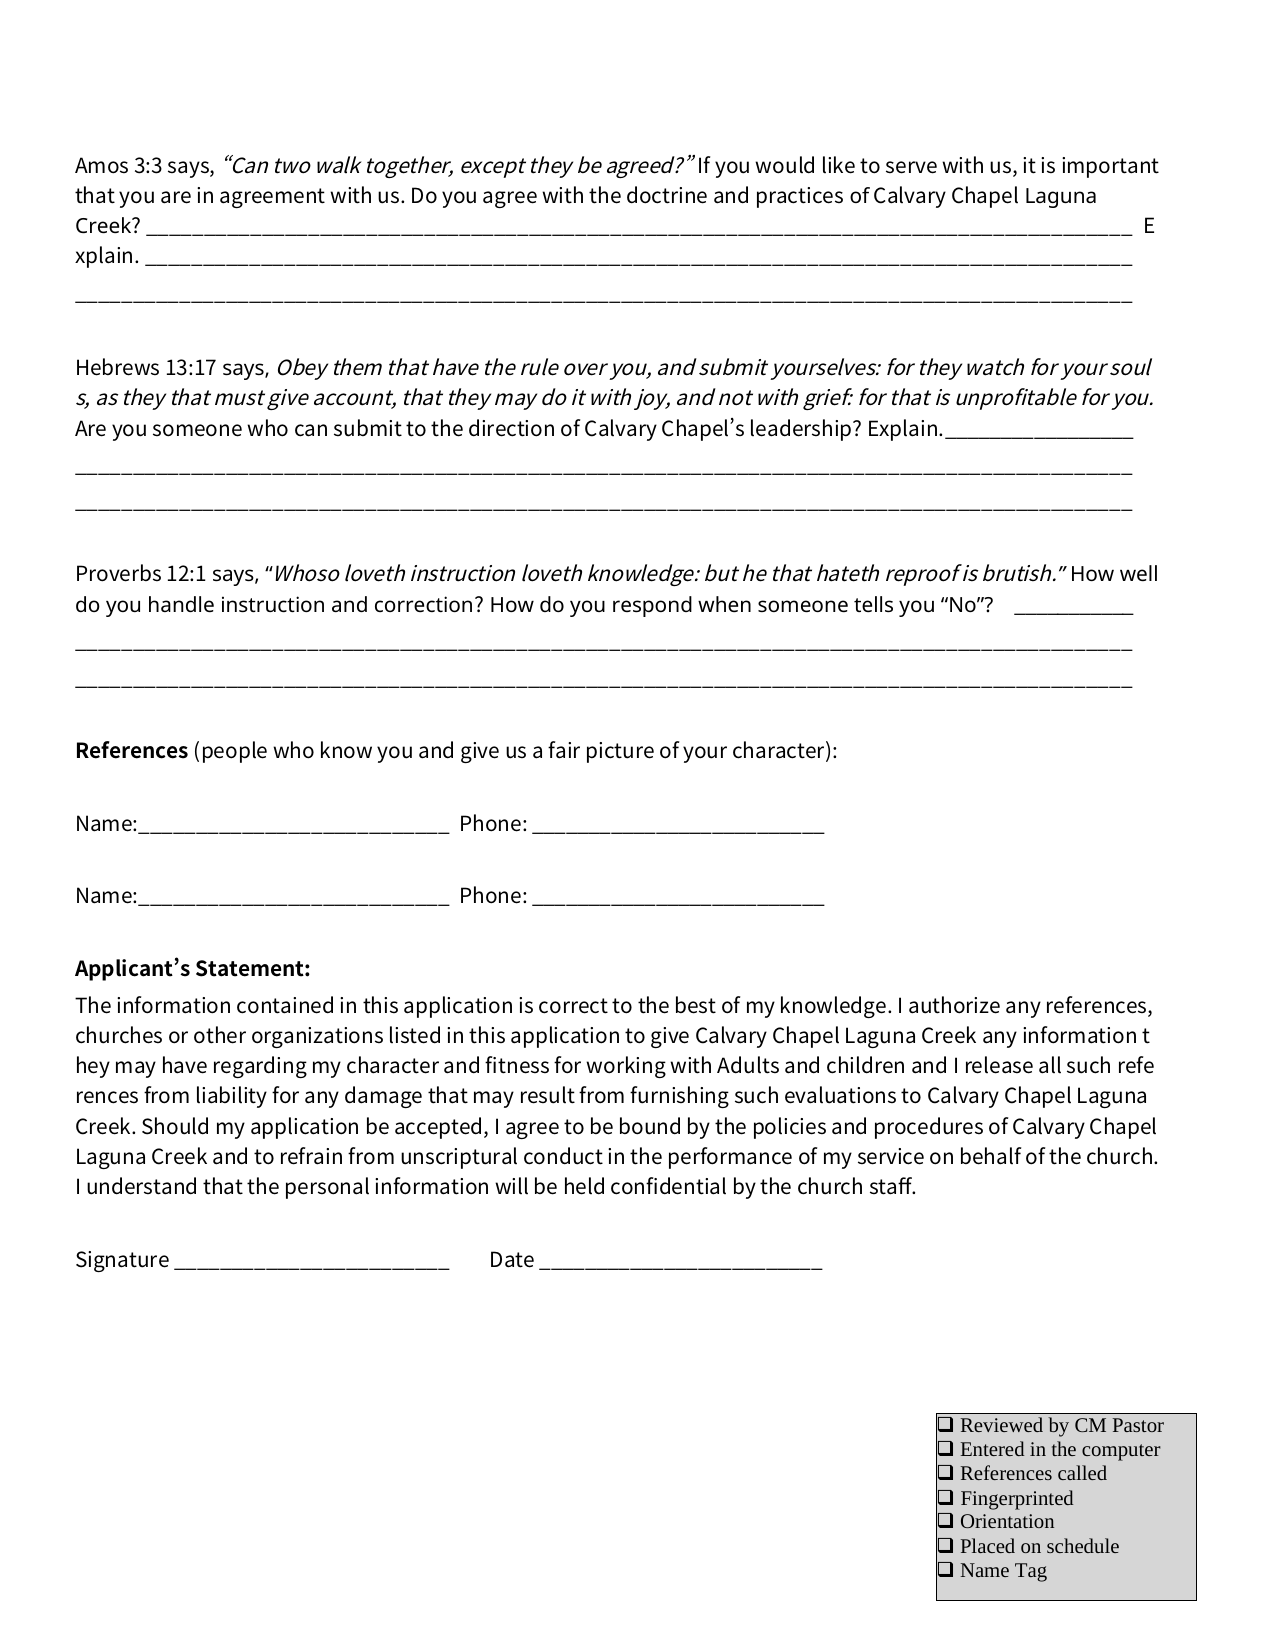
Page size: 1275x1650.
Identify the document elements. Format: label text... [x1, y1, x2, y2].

text Name: Phone: [75, 880, 1162, 910]
text The information contained in this application is correct to the best of my knowledge. I authorize any references, churches or other organizations listed in this application to give Calvary Chapel Laguna Creek any information they may have regarding my character and fitness for working with Adults and children and I release all such references from liability for any damage that may result from furnishing such evaluations to Calvary Chapel Laguna Creek. Should my application be accepted, I agree to be bound by the policies and procedures of Calvary Chapel Laguna Creek and to refrain from unscriptural conduct in the performance of my service on behalf of the church. I understand that the personal information will be held confidential by the church staff. [75, 989, 1162, 1201]
text Amos 3:3 says, “Can two walk together, except they be agreed?” If you would like to serve with us, it is important that you are in agreement with us. Do you agree with the doctrine and practices of Calvary Chapel Laguna Creek? Explain. [75, 149, 1162, 270]
text Hebrews 13:17 says, Obey them that have the rule over you, and submit yourselves: for they watch for your souls, as they that must give account, that they may do it with joy, and not with grief: for that is unprofitable for you. Are you someone who can submit to the direction of Calvary Chapel’s leadership? Explain. [75, 351, 1162, 442]
text Proverbs 12:1 says, “Whoso loveth instruction loveth knowledge: but he that hateth reproof is brutish.” How well do you handle instruction and correction? How do you respond when someone tells you “No”? [75, 558, 1162, 618]
text Name: Phone: [75, 807, 1162, 837]
text References (people who know you and give us a fair picture of your character): [75, 734, 1162, 764]
text Signature Date [75, 1243, 1162, 1273]
text Applicant’s Statement: [75, 953, 1162, 983]
